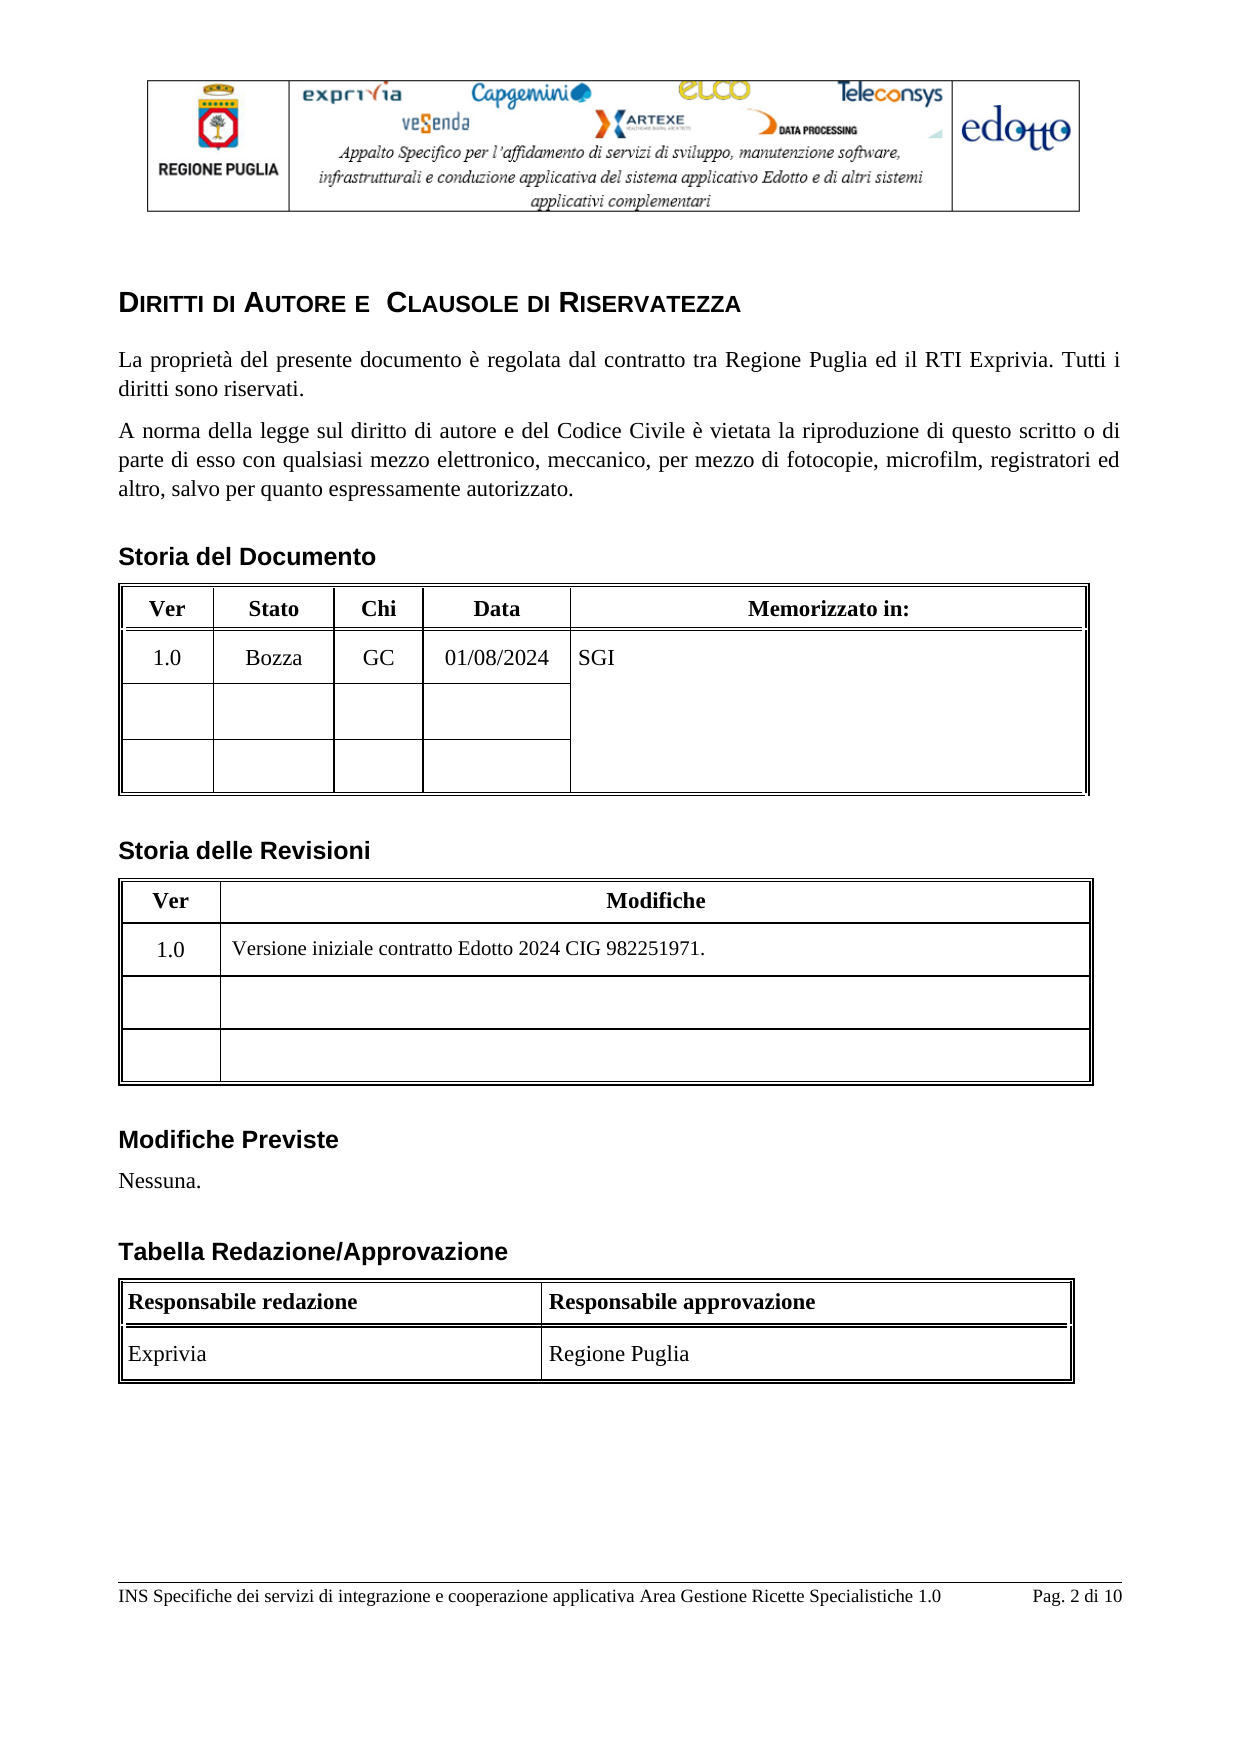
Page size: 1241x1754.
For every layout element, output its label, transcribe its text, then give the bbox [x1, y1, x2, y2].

list Storia delle Revisioni [118, 834, 1048, 865]
table_cell [424, 740, 570, 792]
table_cell [221, 977, 1089, 1028]
text Nessuna. [118, 1167, 1122, 1193]
table_cell [214, 684, 333, 739]
table_cell 1.0 [120, 627, 213, 683]
table_cell [335, 740, 422, 792]
table_cell SGI [571, 627, 1087, 792]
picture [142, 75, 1088, 219]
table_cell 1.0 [123, 924, 220, 975]
table_cell Bozza [214, 631, 333, 683]
list Modifiche Previste [118, 1123, 1048, 1154]
table_cell [221, 1030, 1089, 1081]
table_header Ver [123, 882, 220, 922]
table_cell [424, 684, 570, 739]
table_cell [123, 684, 213, 739]
table_header Responsabile redazione [123, 1283, 541, 1323]
table_header Memorizzato in: [571, 587, 1085, 627]
table_cell [123, 1030, 220, 1081]
table_cell [123, 740, 213, 792]
list Tabella Redazione/Approvazione [118, 1234, 1048, 1266]
table_cell Versione iniziale contratto Edotto 2024 CIG 982251971. [221, 924, 1089, 975]
table_header Ver [123, 587, 213, 627]
table_cell Exprivia [120, 1323, 541, 1379]
table_cell 01/08/2024 [424, 631, 570, 683]
table_cell [123, 977, 220, 1028]
table_cell GC [335, 631, 422, 683]
table_cell [214, 740, 333, 792]
table_cell [335, 684, 422, 739]
table_header Stato [214, 587, 334, 627]
table_header Responsabile approvazione [542, 1283, 1070, 1323]
table_header Modifiche [221, 882, 1089, 922]
table_cell Regione Puglia [542, 1323, 1073, 1379]
text A norma della legge sul diritto di autore e del Codice Civile è vietata la riproduzione di questo scritto o di parte di esso con qualsiasi mezzo elettronico, meccanico, per mezzo di fotocopie, microfilm, registratori ed altro, salvo per quanto espressamente autorizzato. [118, 414, 1122, 501]
text La proprietà del presente documento è regolata dal contratto tra Regione Puglia ed il RTI Exprivia. Tutti i diritti sono riservati. [118, 343, 1122, 401]
table_header Chi [335, 587, 423, 627]
table_header Data [424, 587, 570, 627]
list Storia del Documento [118, 539, 1048, 570]
list Diritti di Autore e Clausole di Riservatezza [118, 284, 1122, 318]
